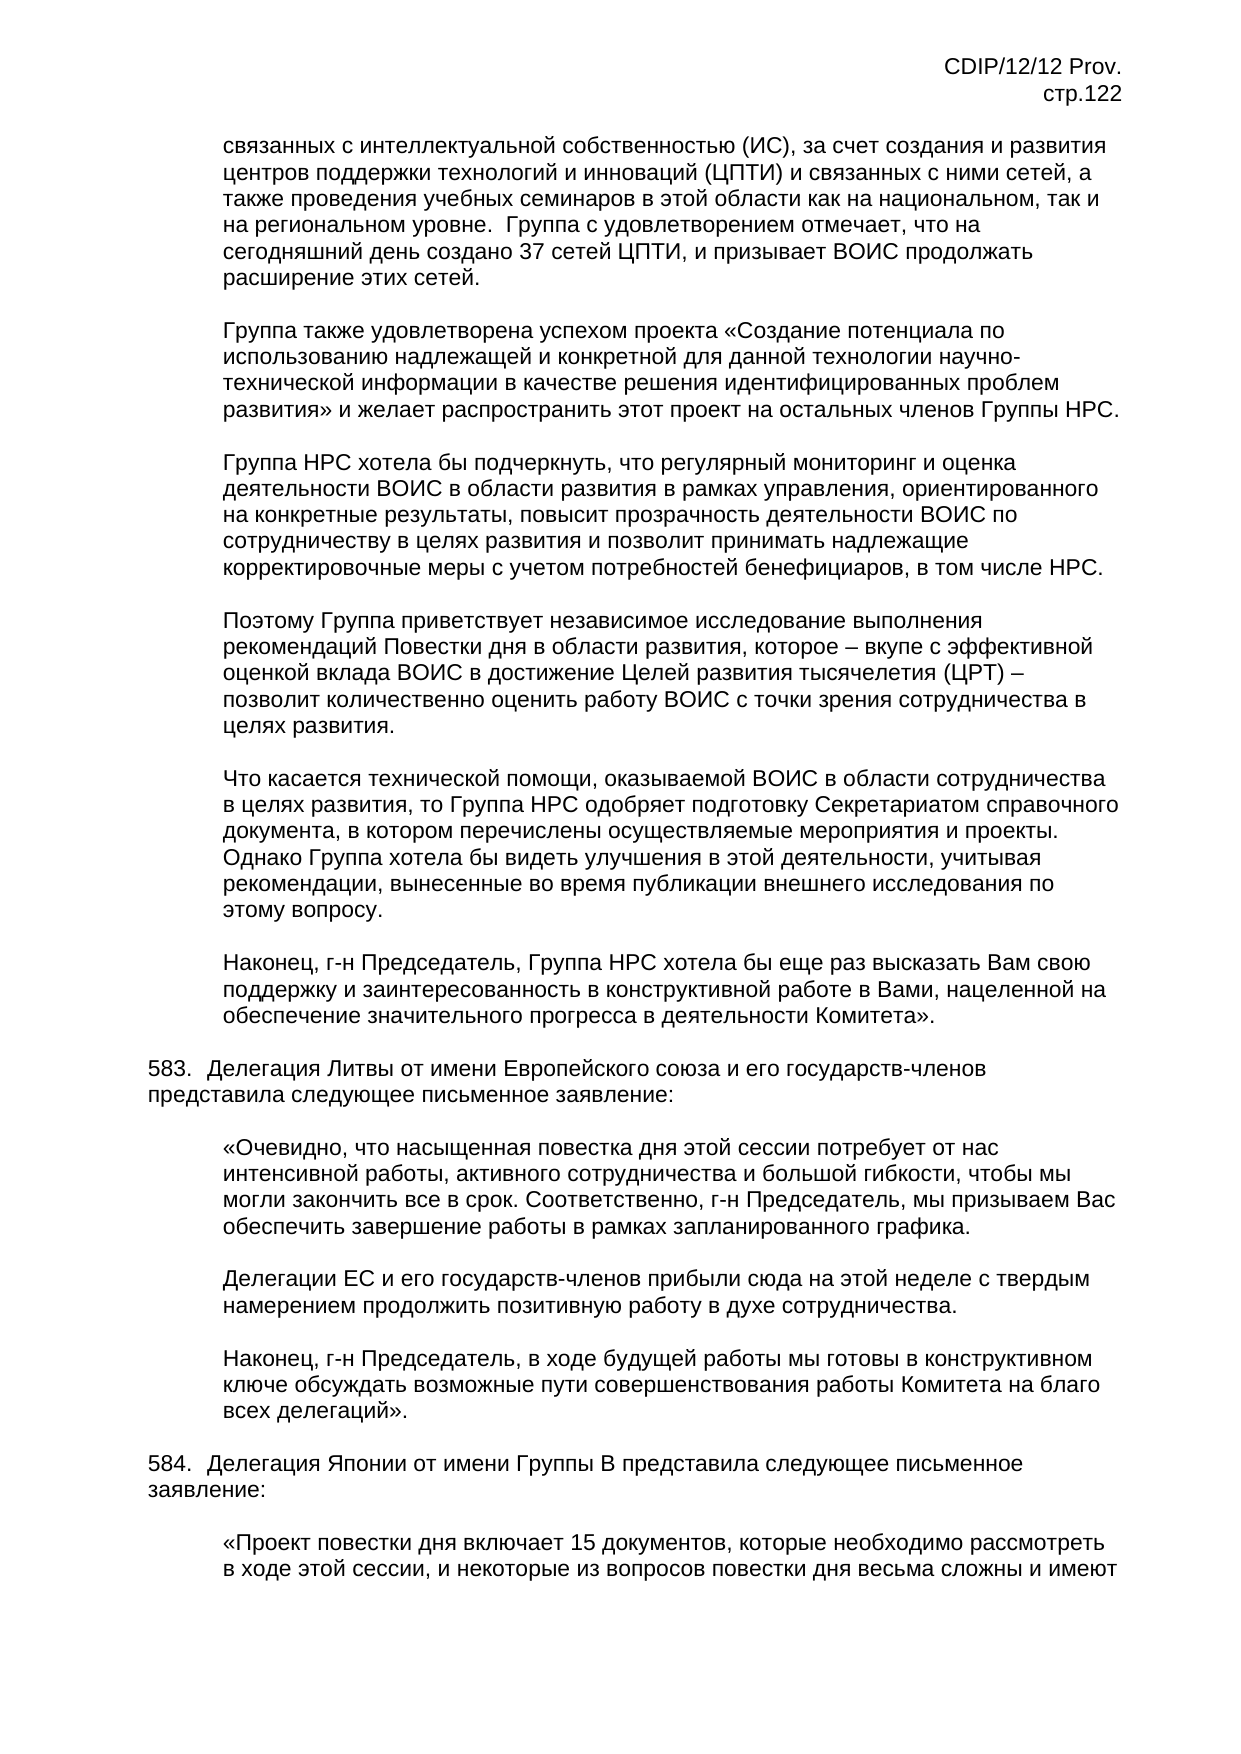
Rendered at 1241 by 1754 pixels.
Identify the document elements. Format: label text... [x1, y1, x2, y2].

text Наконец, г-н Председатель, Группа НРС хотела бы еще раз высказать Вам свою поддержку и заинтересованность в конструктивной работе в Вами, нацеленной на обеспечение значительного прогресса в деятельности Комитета». [223, 949, 1122, 1028]
text Наконец, г-н Председатель, в ходе будущей работы мы готовы в конструктивном ключе обсуждать возможные пути совершенствования работы Комитета на благо всех делегаций». [223, 1344, 1122, 1423]
text Делегации ЕС и его государств-членов прибыли сюда на этой неделе с твердым намерением продолжить позитивную работу в духе сотрудничества. [223, 1265, 1122, 1318]
text Поэтому Группа приветствует независимое исследование выполнения рекомендаций Повестки дня в области развития, которое – вкупе с эффективной оценкой вклада ВОИС в достижение Целей развития тысячелетия (ЦРТ) – позволит количественно оценить работу ВОИС с точки зрения сотрудничества в целях развития. [223, 607, 1122, 738]
text Группа также удовлетворена успехом проекта «Создание потенциала по использованию надлежащей и конкретной для данной технологии научно-технической информации в качестве решения идентифицированных проблем развития» и желает распространить этот проект на остальных членов Группы НРС. [223, 317, 1122, 422]
text Что касается технической помощи, оказываемой ВОИС в области сотрудничества в целях развития, то Группа НРС одобряет подготовку Секретариатом справочного документа, в котором перечислены осуществляемые мероприятия и проекты. Однако Группа хотела бы видеть улучшения в этой деятельности, учитывая рекомендации, вынесенные во время публикации внешнего исследования по этому вопросу. [223, 765, 1122, 923]
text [223, 1529, 1122, 1582]
text Группа НРС хотела бы подчеркнуть, что регулярный мониторинг и оценка деятельности ВОИС в области развития в рамках управления, ориентированного на конкретные результаты, повысит прозрачность деятельности ВОИС по сотрудничеству в целях развития и позволит принимать надлежащие корректировочные меры с учетом потребностей бенефициаров, в том числе НРС. [223, 448, 1122, 580]
list Делегация Литвы от имени Европейского союза и его государств-членов представила следующее письменное заявление: [148, 1054, 1122, 1107]
list Делегация Японии от имени Группы В представила следующее письменное заявление: [148, 1450, 1122, 1503]
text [223, 132, 1122, 290]
text «Очевидно, что насыщенная повестка дня этой сессии потребует от нас интенсивной работы, активного сотрудничества и большой гибкости, чтобы мы могли закончить все в срок. Соответственно, г-н Председатель, мы призываем Вас обеспечить завершение работы в рамках запланированного графика. [223, 1134, 1122, 1239]
